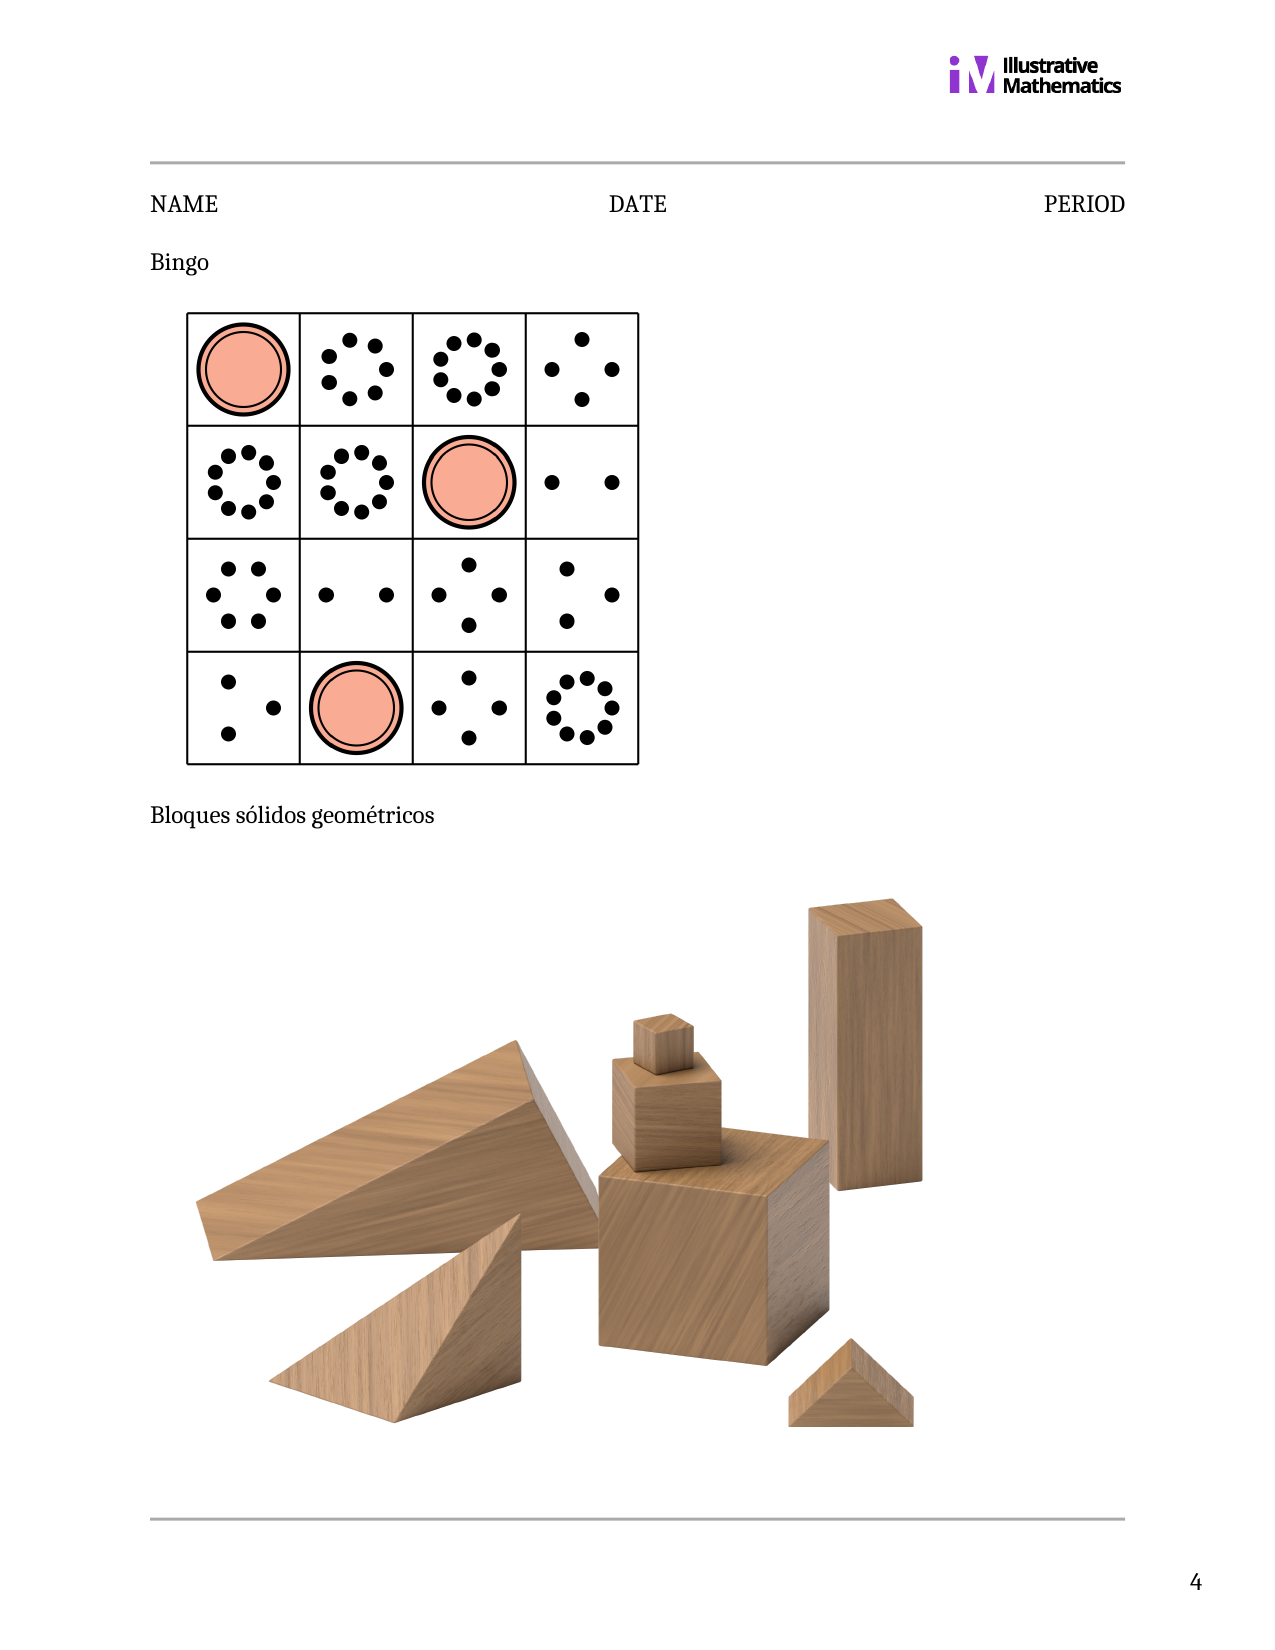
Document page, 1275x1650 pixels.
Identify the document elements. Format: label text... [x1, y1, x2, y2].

text Bloques sólidos geométricos [150, 801, 1125, 830]
picture [949, 55, 1121, 93]
picture [168, 295, 657, 783]
picture [168, 848, 1144, 1499]
text Bingo [150, 247, 1125, 276]
